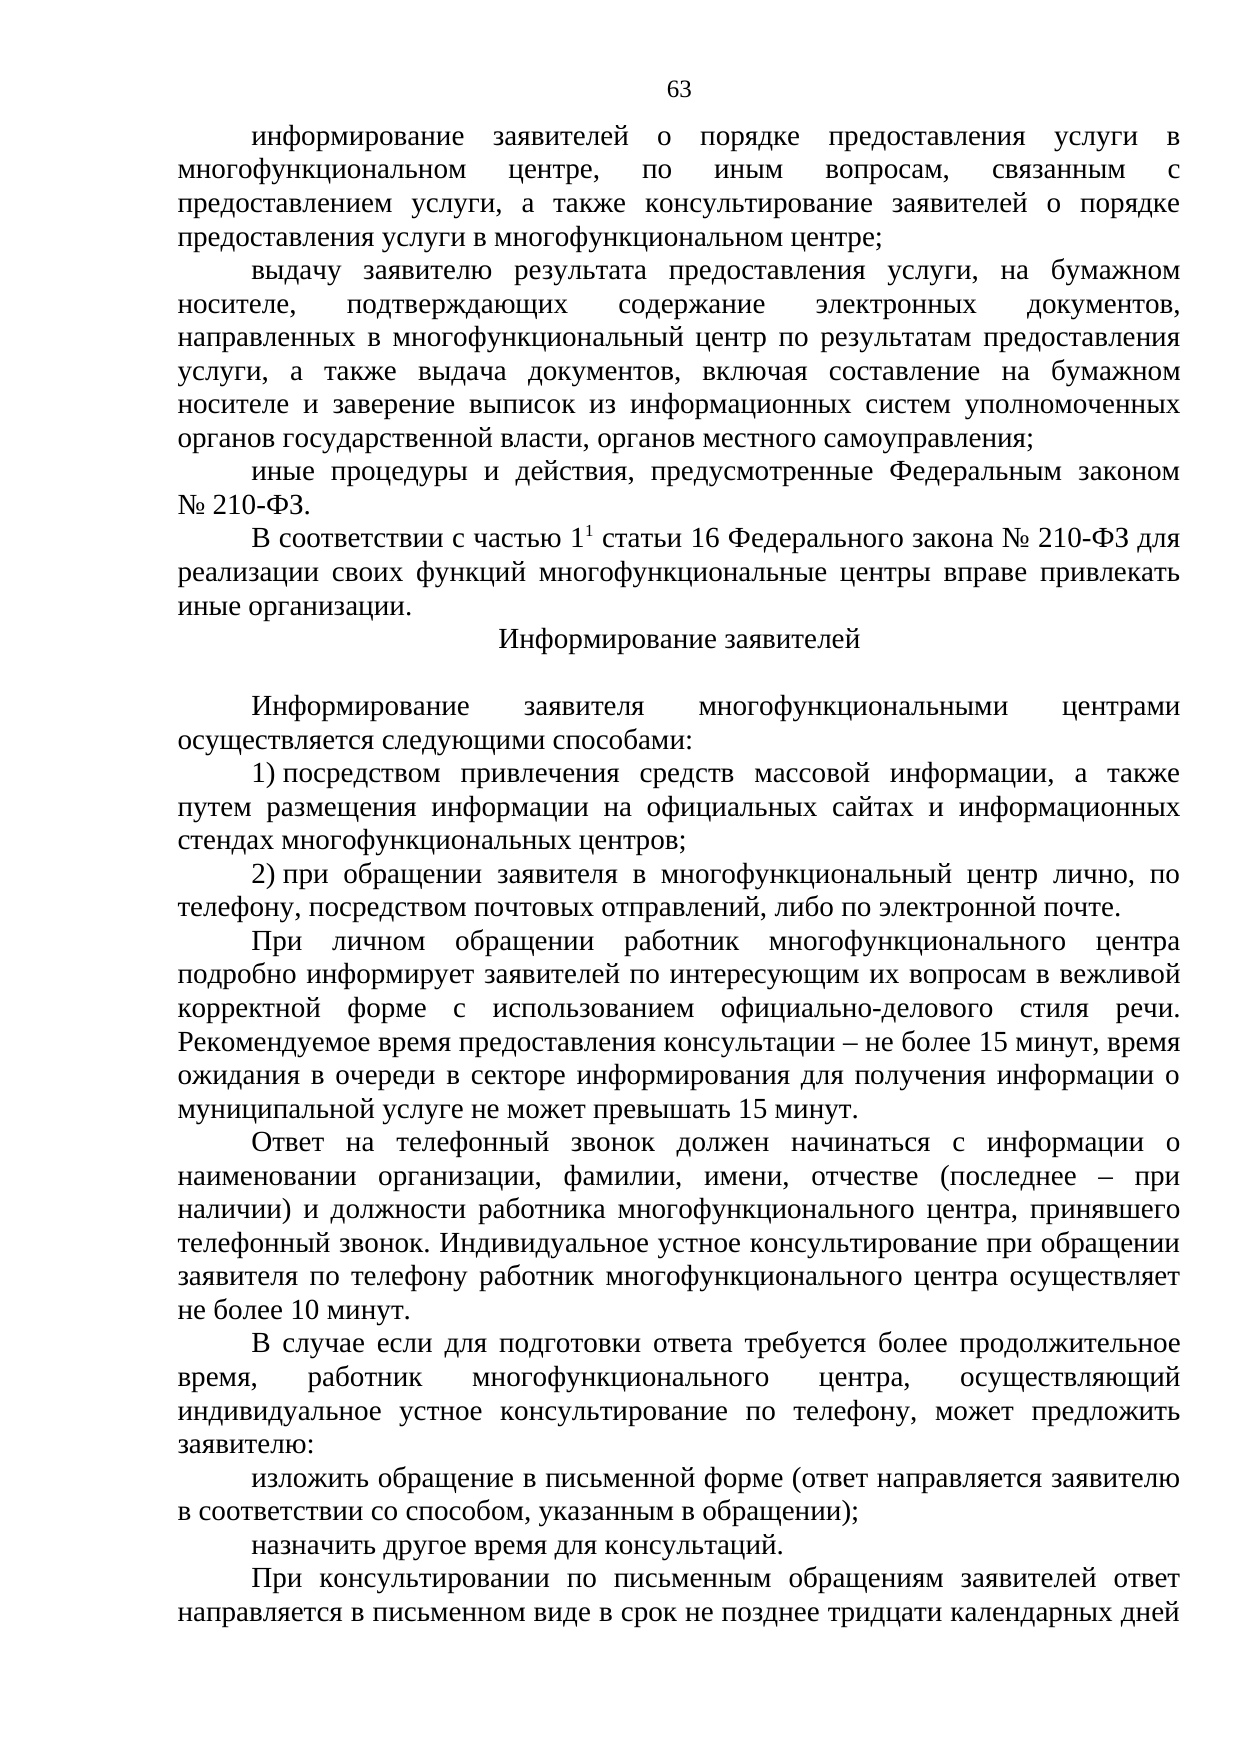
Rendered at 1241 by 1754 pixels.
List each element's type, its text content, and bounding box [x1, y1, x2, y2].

text выдачу заявителю результата предоставления услуги, на бумажном носителе, подтверждающих содержание электронных документов, направленных в многофункциональный центр по результатам предоставления услуги, а также выдача документов, включая составление на бумажном носителе и заверение выписок из информационных систем уполномоченных органов государственной власти, органов местного самоуправления; [177, 252, 1181, 453]
text Информирование заявителей [177, 621, 1181, 655]
text иные процедуры и действия, предусмотренные Федеральным законом № 210-ФЗ. [177, 453, 1181, 521]
text В соответствии с частью 11 статьи 16 Федерального закона № 210-ФЗ для реализации своих функций многофункциональные центры вправе привлекать иные организации. [177, 521, 1181, 621]
text назначить другое время для консультаций. [177, 1527, 1181, 1560]
text Ответ на телефонный звонок должен начинаться с информации о наименовании организации, фамилии, имени, отчестве (последнее – при наличии) и должности работника многофункционального центра, принявшего телефонный звонок. Индивидуальное устное консультирование при обращении заявителя по телефону работник многофункционального центра осуществляет не более 10 минут. [177, 1124, 1181, 1326]
text Информирование заявителя многофункциональными центрами осуществляется следующими способами: [177, 688, 1181, 755]
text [177, 1560, 1181, 1627]
text изложить обращение в письменной форме (ответ направляется заявителю в соответствии со способом, указанным в обращении); [177, 1460, 1181, 1527]
text В случае если для подготовки ответа требуется более продолжительное время, работник многофункционального центра, осуществляющий индивидуальное устное консультирование по телефону, может предложить заявителю: [177, 1326, 1181, 1460]
text информирование заявителей о порядке предоставления услуги в многофункциональном центре, по иным вопросам, связанным с предоставлением услуги, а также консультирование заявителей о порядке предоставления услуги в многофункциональном центре; [177, 118, 1181, 252]
text 1) посредством привлечения средств массовой информации, а также путем размещения информации на официальных сайтах и информационных стендах многофункциональных центров; [177, 755, 1181, 856]
text 2) при обращении заявителя в многофункциональный центр лично, по телефону, посредством почтовых отправлений, либо по электронной почте. [177, 856, 1181, 923]
text При личном обращении работник многофункционального центра подробно информирует заявителей по интересующим их вопросам в вежливой корректной форме с использованием официально-делового стиля речи. Рекомендуемое время предоставления консультации – не более 15 минут, время ожидания в очереди в секторе информирования для получения информации о муниципальной услуге не может превышать 15 минут. [177, 923, 1181, 1124]
